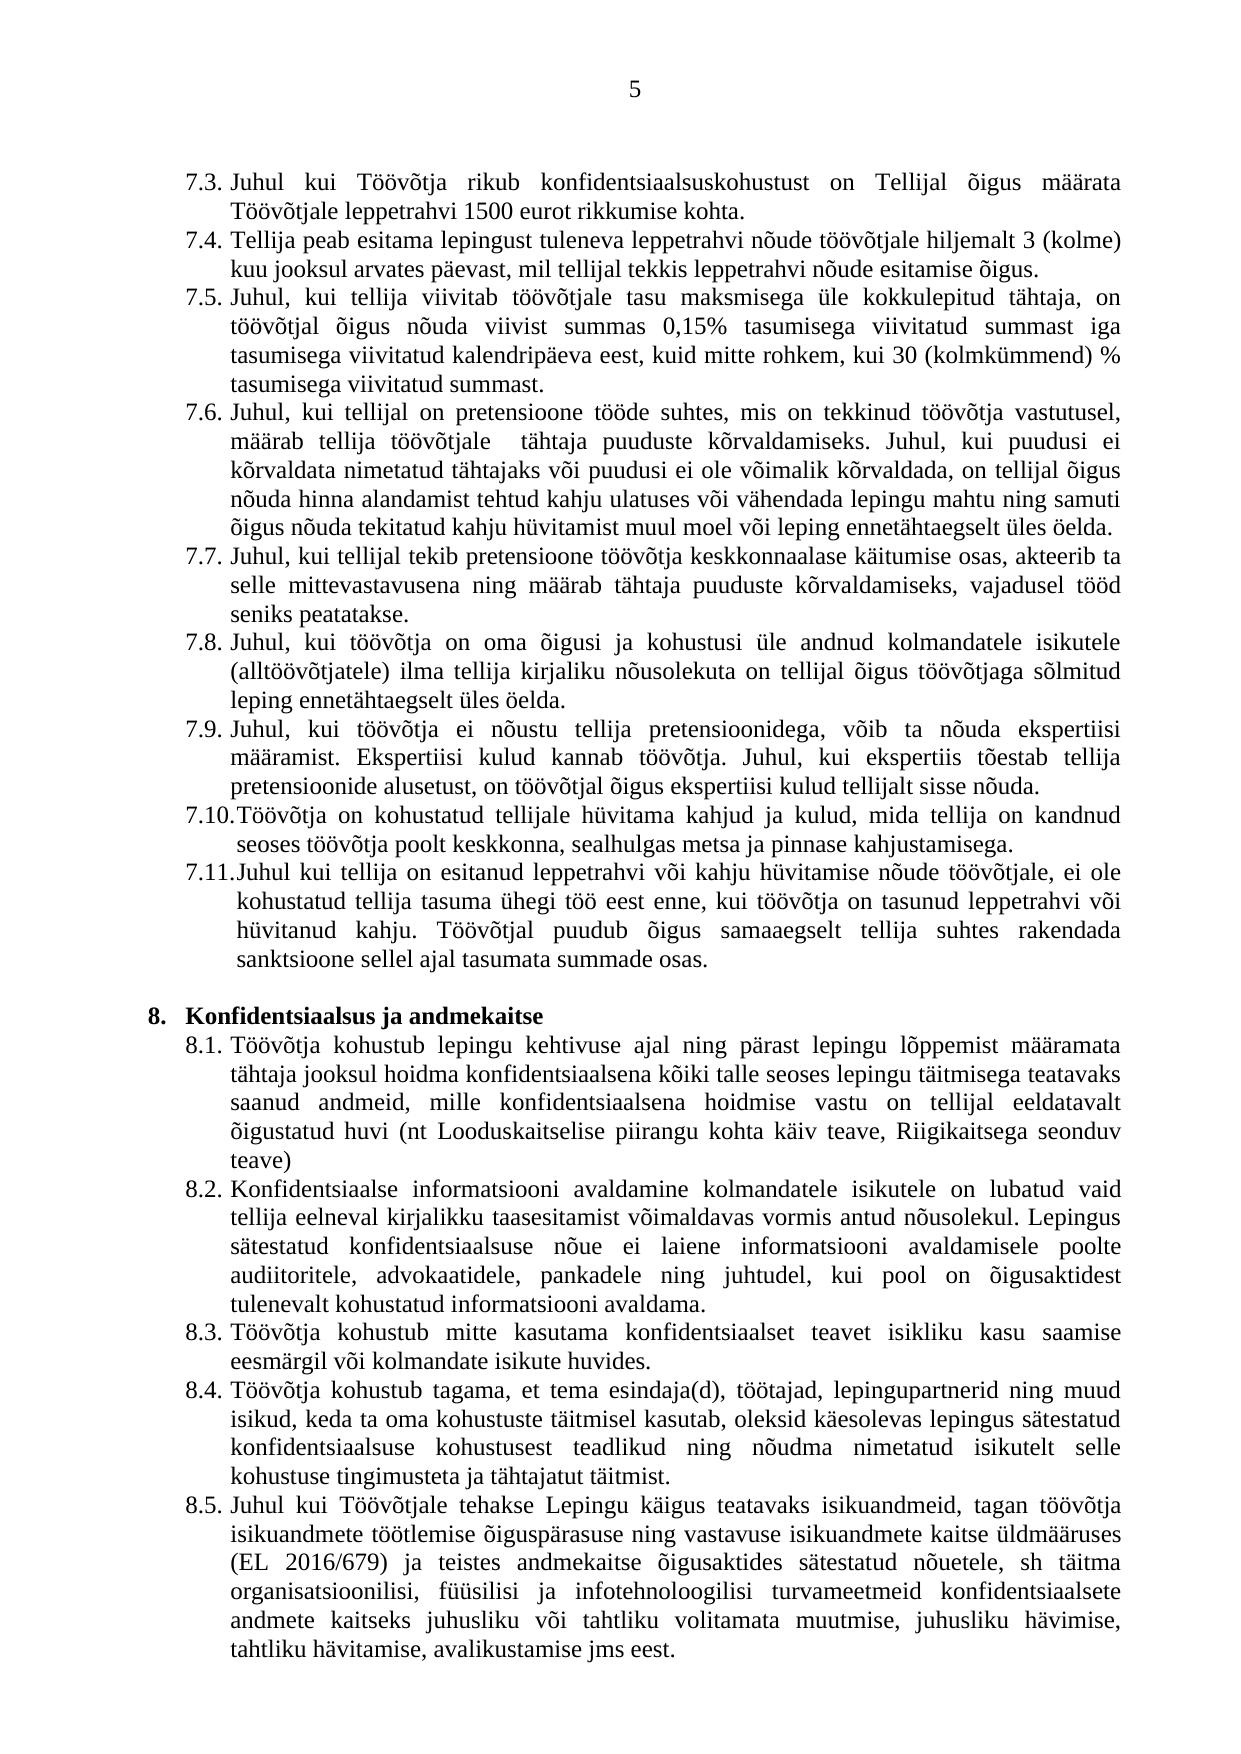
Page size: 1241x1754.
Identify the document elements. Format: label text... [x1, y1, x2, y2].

list Töövõtja kohustub tagama, et tema esindaja(d), töötajad, lepingupartnerid ning muud isikud, keda ta oma kohustuste täitmisel kasutab, oleksid käesolevas lepingus sätestatud konfidentsiaalsuse kohustusest teadlikud ning nõudma nimetatud isikutelt selle kohustuse tingimusteta ja tähtajatut täitmist. [185, 1375, 1122, 1490]
list Konfidentsiaalse informatsiooni avaldamine kolmandatele isikutele on lubatud vaid tellija eelneval kirjalikku taasesitamist võimaldavas vormis antud nõusolekul. Lepingus sätestatud konfidentsiaalsuse nõue ei laiene informatsiooni avaldamisele poolte audiitoritele, advokaatidele, pankadele ning juhtudel, kui pool on õigusaktidest tulenevalt kohustatud informatsiooni avaldama. [185, 1174, 1122, 1317]
list Töövõtja kohustub lepingu kehtivuse ajal ning pärast lepingu lõppemist määramata tähtaja jooksul hoidma konfidentsiaalsena kõiki talle seoses lepingu täitmisega teatavaks saanud andmeid, mille konfidentsiaalsena hoidmise vastu on tellijal eeldatavalt õigustatud huvi (nt Looduskaitselise piirangu kohta käiv teave, Riigikaitsega seonduv teave) [185, 1030, 1122, 1174]
list Juhul, kui tellijal tekib pretensioone töövõtja keskkonnaalase käitumise osas, akteerib ta selle mittevastavusena ning määrab tähtaja puuduste kõrvaldamiseks, vajadusel tööd seniks peatatakse. [185, 541, 1122, 627]
list Töövõtja kohustub mitte kasutama konfidentsiaalset teavet isikliku kasu saamise eesmärgil või kolmandate isikute huvides. [185, 1317, 1122, 1375]
list Juhul, kui tellijal on pretensioone tööde suhtes, mis on tekkinud töövõtja vastutusel, määrab tellija töövõtjale tähtaja puuduste kõrvaldamiseks. Juhul, kui puudusi ei kõrvaldata nimetatud tähtajaks või puudusi ei ole võimalik kõrvaldada, on tellijal õigus nõuda hinna alandamist tehtud kahju ulatuses või vähendada lepingu mahtu ning samuti õigus nõuda tekitatud kahju hüvitamist muul moel või leping ennetähtaegselt üles öelda. [185, 397, 1122, 541]
list Juhul, kui töövõtja ei nõustu tellija pretensioonidega, võib ta nõuda ekspertiisi määramist. Ekspertiisi kulud kannab töövõtja. Juhul, kui ekspertiis tõestab tellija pretensioonide alusetust, on töövõtjal õigus ekspertiisi kulud tellijalt sisse nõuda. [185, 714, 1122, 800]
list Konfidentsiaalsus ja andmekaitse [148, 1001, 1122, 1030]
list Juhul kui Töövõtjale tehakse Lepingu käigus teatavaks isikuandmeid, tagan töövõtja isikuandmete töötlemise õiguspärasuse ning vastavuse isikuandmete kaitse üldmääruses (EL 2016/679) ja teistes andmekaitse õigusaktides sätestatud nõuetele, sh täitma organisatsioonilisi, füüsilisi ja infotehnoloogilisi turvameetmeid konfidentsiaalsete andmete kaitseks juhusliku või tahtliku volitamata muutmise, juhusliku hävimise, tahtliku hävitamise, avalikustamise jms eest. [185, 1490, 1122, 1662]
list Töövõtja on kohustatud tellijale hüvitama kahjud ja kulud, mida tellija on kandnud seoses töövõtja poolt keskkonna, sealhulgas metsa ja pinnase kahjustamisega. [185, 800, 1122, 857]
list Tellija peab esitama lepingust tuleneva leppetrahvi nõude töövõtjale hiljemalt 3 (kolme) kuu jooksul arvates päevast, mil tellijal tekkis leppetrahvi nõude esitamise õigus. [185, 225, 1122, 282]
list Juhul kui Töövõtja rikub konfidentsiaalsuskohustust on Tellijal õigus määrata Töövõtjale leppetrahvi 1500 eurot rikkumise kohta. [185, 167, 1122, 225]
list Juhul kui tellija on esitanud leppetrahvi või kahju hüvitamise nõude töövõtjale, ei ole kohustatud tellija tasuma ühegi töö eest enne, kui töövõtja on tasunud leppetrahvi või hüvitanud kahju. Töövõtjal puudub õigus samaaegselt tellija suhtes rakendada sanktsioone sellel ajal tasumata summade osas. [185, 857, 1122, 972]
list Juhul, kui tellija viivitab töövõtjale tasu maksmisega üle kokkulepitud tähtaja, on töövõtjal õigus nõuda viivist summas 0,15% tasumisega viivitatud summast iga tasumisega viivitatud kalendripäeva eest, kuid mitte rohkem, kui 30 (kolmkümmend) % tasumisega viivitatud summast. [185, 282, 1122, 397]
list Juhul, kui töövõtja on oma õigusi ja kohustusi üle andnud kolmandatele isikutele (alltöövõtjatele) ilma tellija kirjaliku nõusolekuta on tellijal õigus töövõtjaga sõlmitud leping ennetähtaegselt üles öelda. [185, 627, 1122, 714]
